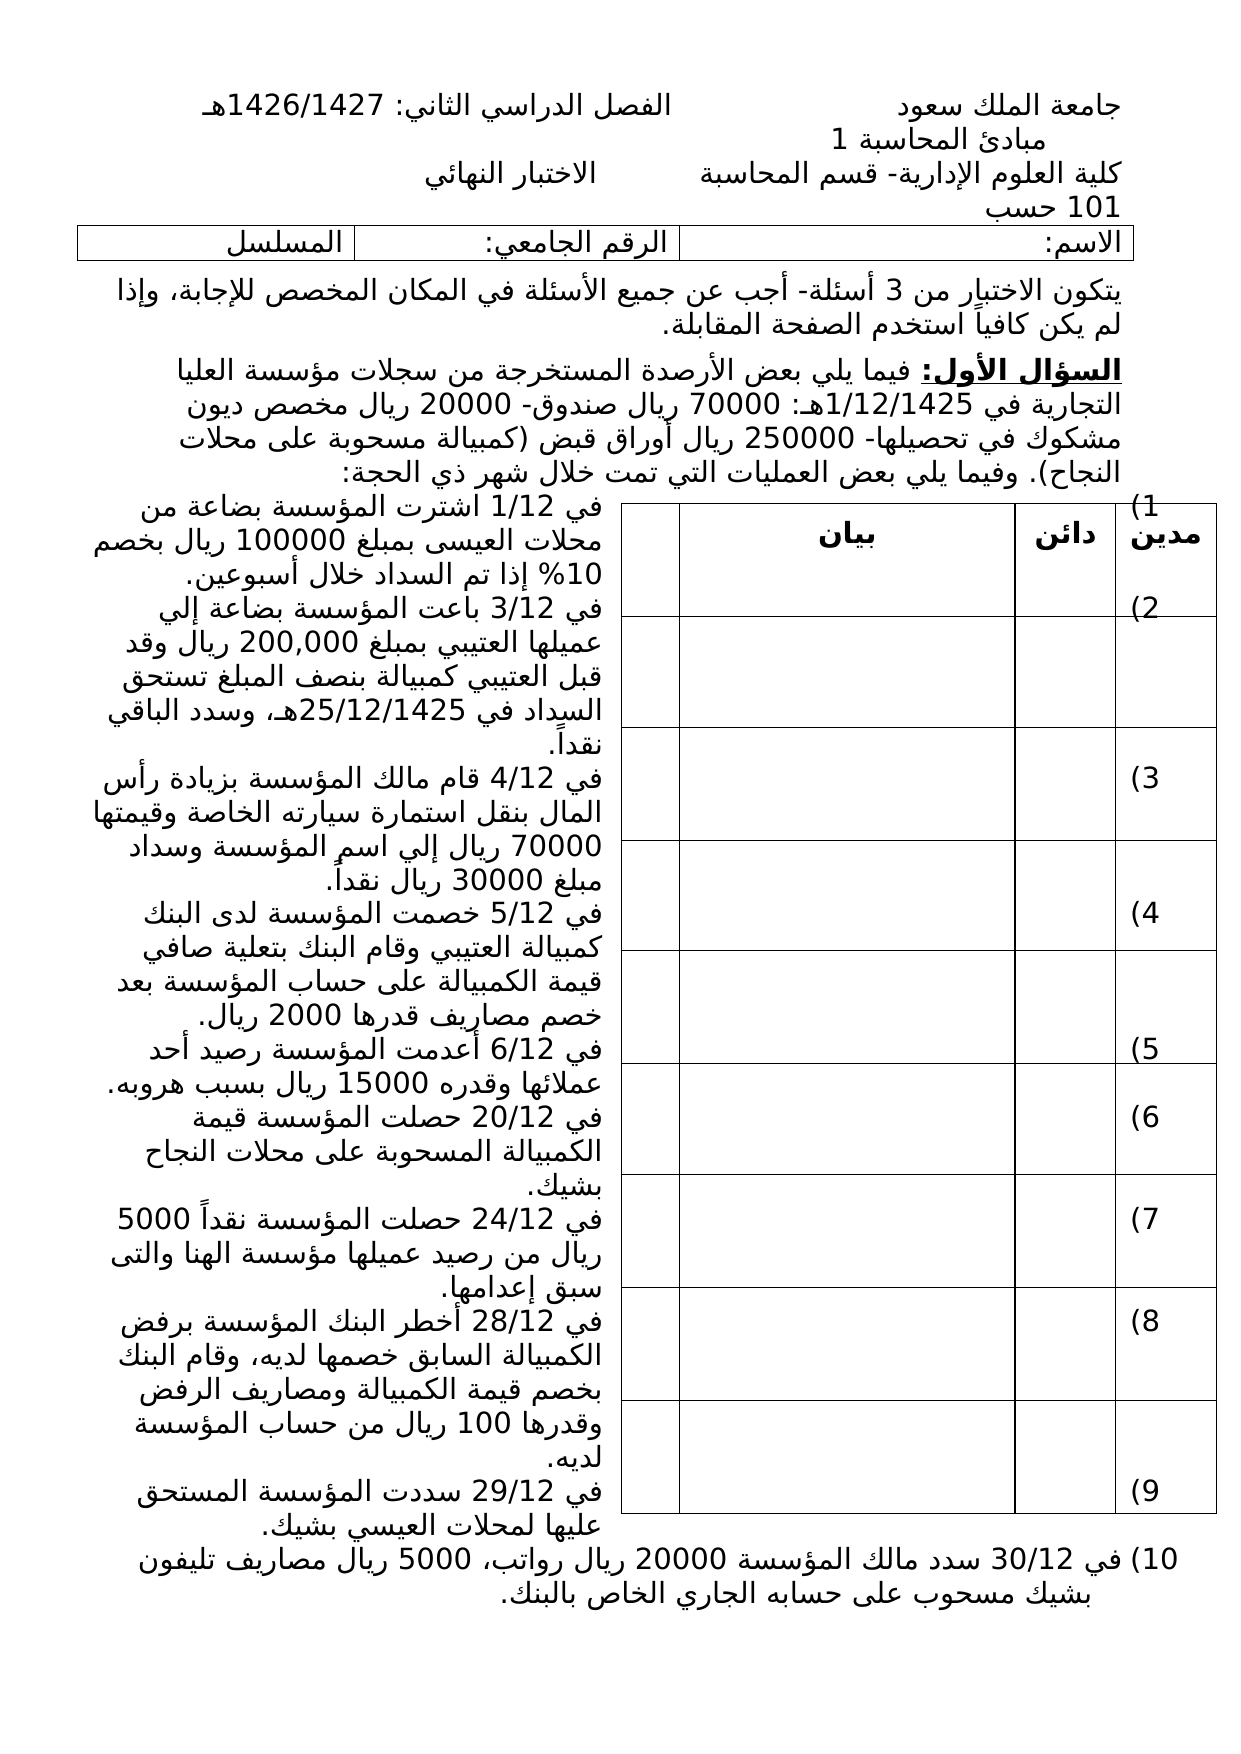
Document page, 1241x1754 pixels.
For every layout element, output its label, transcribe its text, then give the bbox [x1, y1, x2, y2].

table_cell [622, 1175, 679, 1287]
table_cell [1116, 1288, 1216, 1400]
table_header الرقم الجامعي: [355, 226, 679, 259]
list في 1/12 اشترت المؤسسة بضاعة من محلات العيسى بمبلغ 100000 ريال بخصم 10% إذا تم السداد خلال أسبوعين. [89, 489, 1130, 591]
table_cell [1116, 617, 1216, 727]
text يتكون الاختبار من 3 أسئلة- أجب عن جميع الأسئلة في المكان المخصص للإجابة، وإذا لم يكن كافياً استخدم الصفحة المقابلة. [89, 273, 1122, 341]
table_cell [622, 1401, 679, 1513]
table_cell [1016, 1288, 1115, 1400]
list في 24/12 حصلت المؤسسة نقداً 5000 ريال من رصيد عميلها مؤسسة الهنا والتى سبق إعدامها. [89, 1202, 621, 1304]
table_cell [680, 1288, 1014, 1400]
table_cell [680, 617, 1014, 727]
table_cell [622, 1288, 679, 1400]
text كلية العلوم الإدارية- قسم المحاسبة الاختبار النهائي 101 حسب [89, 157, 1122, 224]
table_cell [1016, 1175, 1115, 1287]
table_cell [1016, 617, 1115, 727]
text السؤال الأول: فيما يلي بعض الأرصدة المستخرجة من سجلات مؤسسة العليا التجارية في 1/12/1425هـ: 70000 ريال صندوق- 20000 ريال مخصص ديون مشكوك في تحصيلها- 250000 ريال أوراق قبض (كمبيالة مسحوبة على محلات النجاح). وفيما يلي بعض العمليات التي تمت خلال شهر ذي الحجة: [89, 353, 1122, 489]
table_cell [680, 841, 1014, 950]
list في 28/12 أخطر البنك المؤسسة برفض الكمبيالة السابق خصمها لديه، وقام البنك بخصم قيمة الكمبيالة ومصاريف الرفض وقدرها 100 ريال من حساب المؤسسة لديه. [89, 1304, 621, 1474]
table_cell [680, 728, 1014, 840]
table_cell [622, 728, 679, 840]
table_cell [680, 951, 1014, 1063]
table_cell [680, 1175, 1014, 1287]
table_header دائن [1016, 504, 1115, 616]
table_header المسلسل [78, 226, 354, 259]
list في 4/12 قام مالك المؤسسة بزيادة رأس المال بنقل استمارة سيارته الخاصة وقيمتها 70000 ريال إلي اسم المؤسسة وسداد مبلغ 30000 ريال نقداً. [89, 761, 621, 897]
list في 30/12 سدد مالك المؤسسة 20000 ريال رواتب، 5000 ريال مصاريف تليفون بشيك مسحوب على حسابه الجاري الخاص بالبنك. [89, 1542, 1130, 1610]
table_cell [1116, 728, 1216, 840]
table_cell [1016, 1401, 1115, 1513]
table_cell [622, 617, 679, 727]
table_cell [1116, 1401, 1216, 1513]
table_cell [1016, 728, 1115, 840]
table_cell [622, 841, 679, 950]
table_cell [622, 951, 679, 1063]
table_header بيان [680, 504, 1014, 616]
table_header الاسم: [680, 226, 1133, 259]
list في 5/12 خصمت المؤسسة لدى البنك كمبيالة العتيبي وقام البنك بتعلية صافي قيمة الكمبيالة على حساب المؤسسة بعد خصم مصاريف قدرها 2000 ريال. [89, 897, 621, 1033]
table_cell [1016, 951, 1115, 1063]
table_header [622, 504, 679, 616]
table_cell [1116, 1064, 1216, 1173]
table_cell [680, 1064, 1014, 1173]
list في 6/12 أعدمت المؤسسة رصيد أحد عملائها وقدره 15000 ريال بسبب هروبه. [89, 1033, 621, 1101]
list في 3/12 باعت المؤسسة بضاعة إلي عميلها العتيبي بمبلغ 200,000 ريال وقد قبل العتيبي كمبيالة بنصف المبلغ تستحق السداد في 25/12/1425هـ، وسدد الباقي نقداً. [89, 591, 621, 761]
table_cell [1016, 1064, 1115, 1173]
table_cell [1016, 841, 1115, 950]
table_cell [1116, 841, 1216, 950]
list في 20/12 حصلت المؤسسة قيمة الكمبيالة المسحوبة على محلات النجاح بشيك. [89, 1101, 621, 1202]
table_header مدين [1116, 504, 1216, 616]
list في 29/12 سددت المؤسسة المستحق عليها لمحلات العيسي بشيك. [89, 1474, 1130, 1542]
table_cell [622, 1064, 679, 1173]
text جامعة الملك سعود الفصل الدراسي الثاني: 1426/1427هـ مبادئ المحاسبة 1 [89, 89, 1122, 157]
table_cell [680, 1401, 1014, 1513]
table_cell [1116, 1175, 1216, 1287]
table_cell [1116, 951, 1216, 1063]
